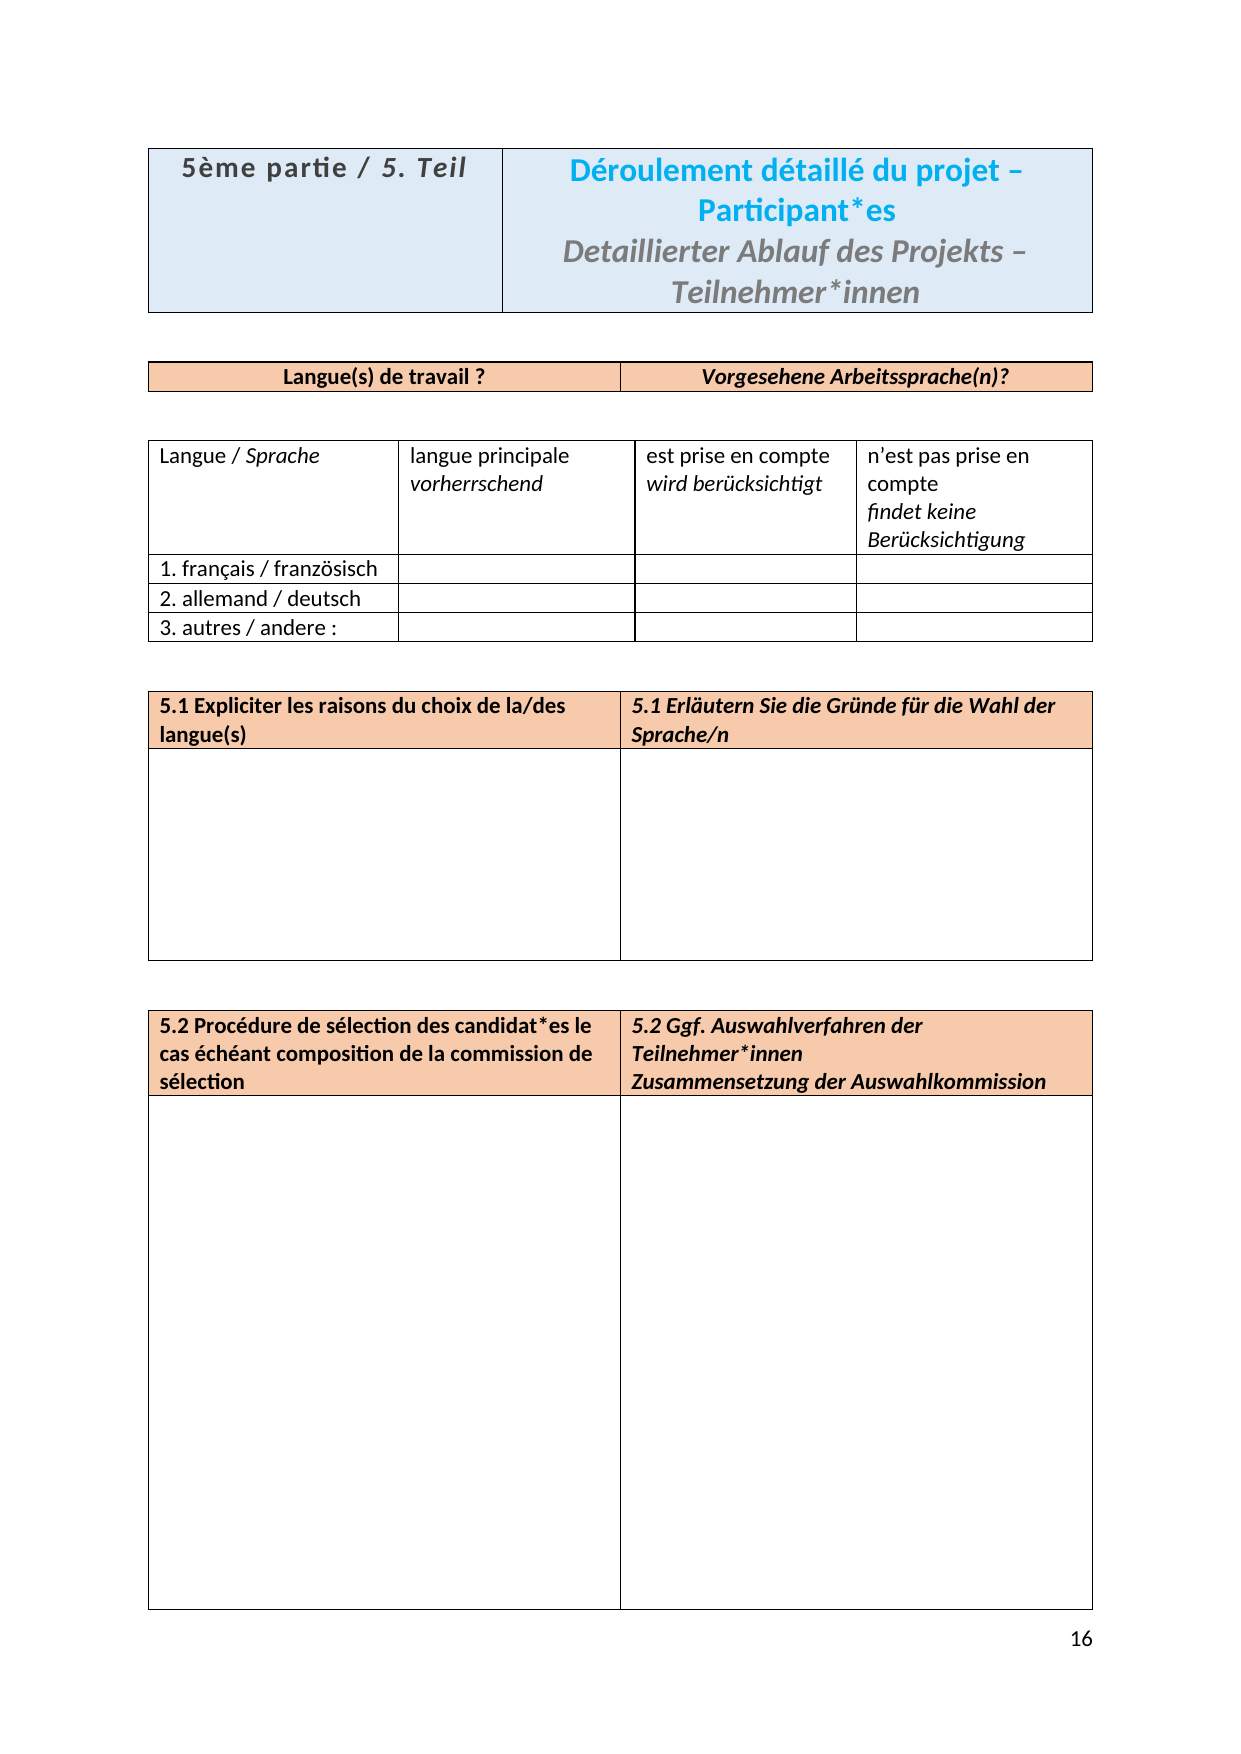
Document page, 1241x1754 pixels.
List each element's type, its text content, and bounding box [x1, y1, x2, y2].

table_cell [399, 555, 634, 583]
table_header Vorgesehene Arbeitssprache(n)? [621, 363, 1092, 391]
table_header 5.1 Erläutern Sie die Gründe für die Wahl der Sprache/n [621, 692, 1092, 748]
table_cell 1. français / französisch [149, 555, 398, 583]
table_header 5ème partie / 5. Teil [149, 149, 502, 312]
table_header Déroulement détaillé du projet – Participant*es Detaillierter Ablauf des Projekts – Teilnehmer*innen [503, 149, 1092, 312]
table_header langue principale vorherrschend [399, 441, 634, 553]
table_cell [621, 749, 1092, 960]
table_cell 2. allemand / deutsch [149, 584, 398, 612]
table_cell [636, 555, 856, 583]
table_header 5.2 Ggf. Auswahlverfahren der Teilnehmer*innen Zusammensetzung der Auswahlkommission [621, 1011, 1092, 1095]
table_cell [399, 613, 634, 641]
table_cell [149, 1096, 620, 1609]
table_header 5.2 Procédure de sélection des candidat*es le cas échéant composition de la commission de sélection [149, 1011, 620, 1095]
table_cell [399, 584, 634, 612]
table_cell 3. autres / andere : [149, 613, 398, 641]
table_cell [149, 749, 620, 960]
table_cell [621, 1096, 1092, 1609]
table_header Langue / Sprache [149, 441, 398, 553]
table_header n’est pas prise en compte findet keine Berücksichtigung [857, 441, 1092, 553]
table_cell [636, 613, 856, 641]
table_header Langue(s) de travail ? [149, 363, 620, 391]
table_cell [636, 584, 856, 612]
table_header 5.1 Expliciter les raisons du choix de la/des langue(s) [149, 692, 620, 748]
table_cell [857, 555, 1092, 583]
table_cell [857, 584, 1092, 612]
table_cell [857, 613, 1092, 641]
table_header est prise en compte wird berücksichtigt [636, 441, 856, 553]
